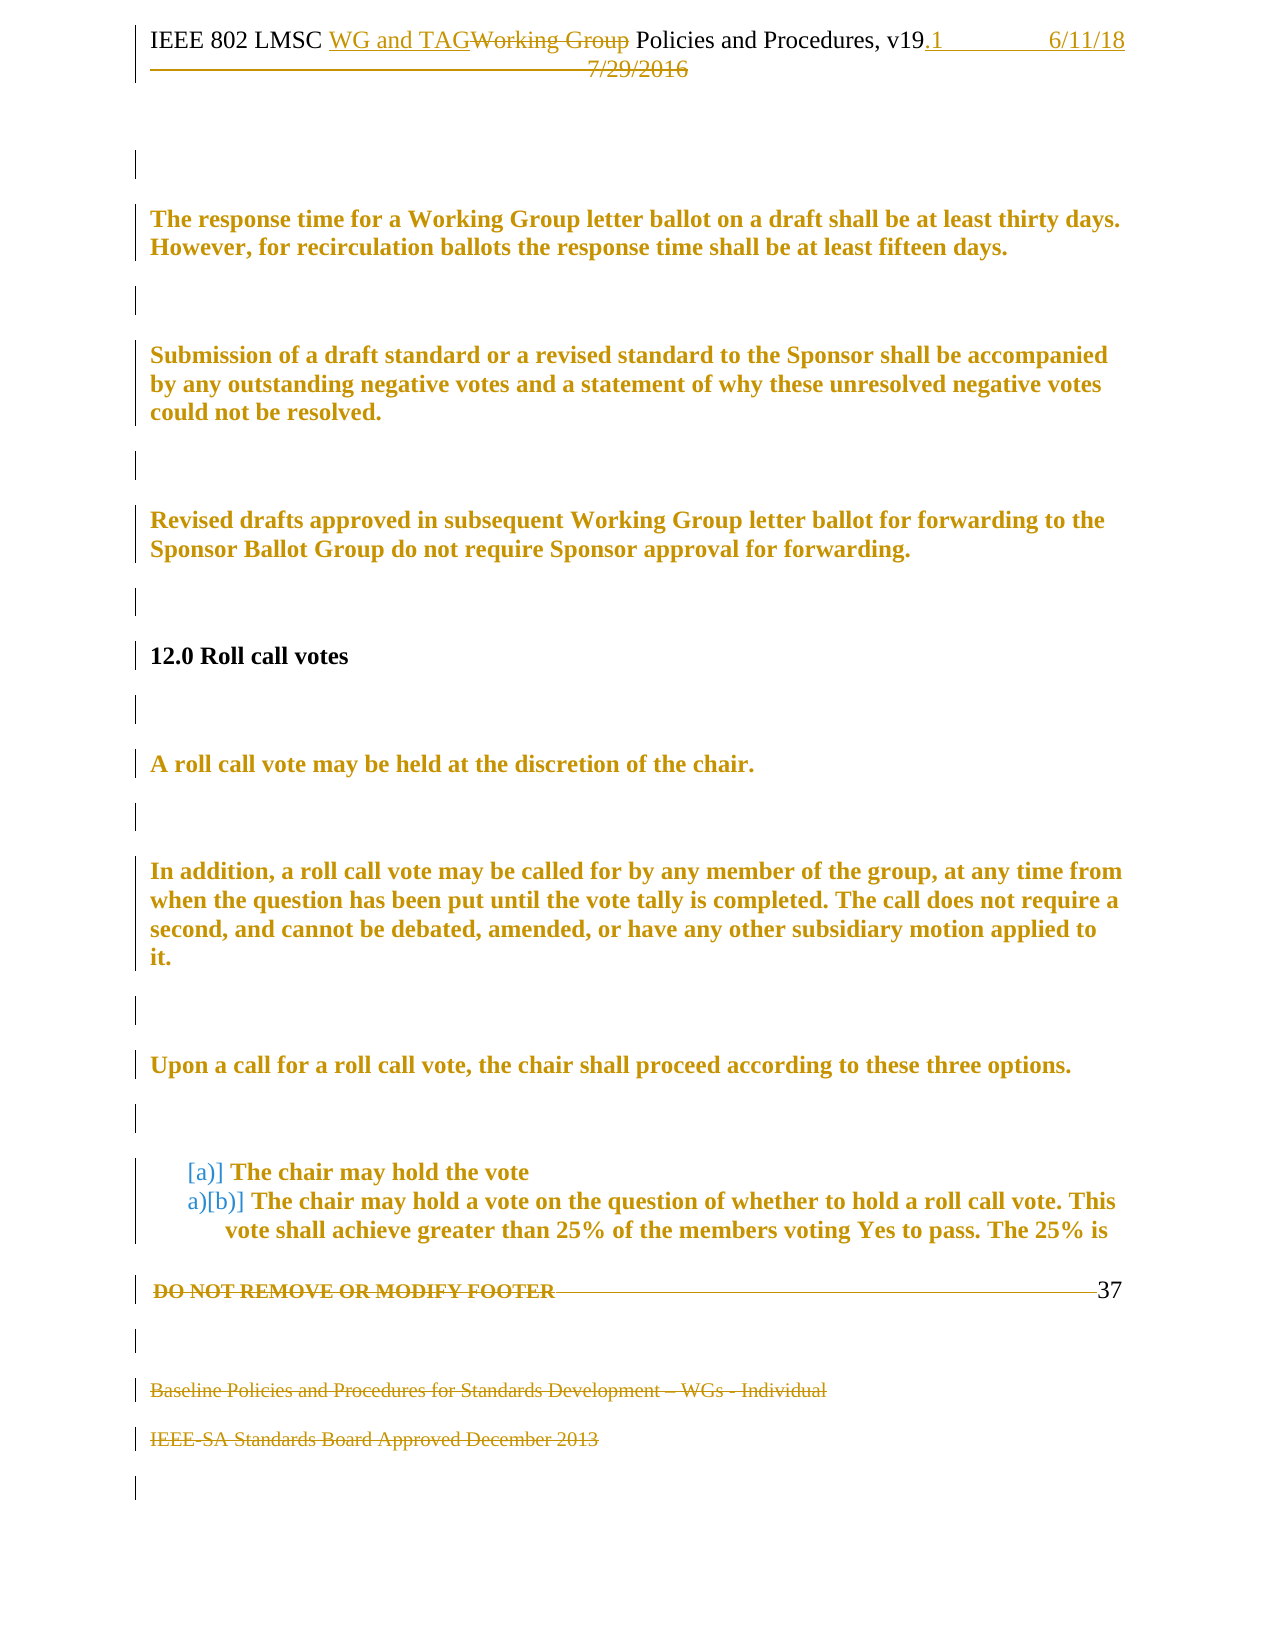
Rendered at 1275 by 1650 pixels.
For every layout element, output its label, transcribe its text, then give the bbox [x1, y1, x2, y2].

text A roll call vote may be held at the discretion of the chair. [150, 749, 1125, 777]
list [187, 1186, 1125, 1244]
text In addition, a roll call vote may be called for by any member of the group, at any time from when the question has been put until the vote tally is completed. The call does not require a second, and cannot be debated, amended, or have any other subsidiary motion applied to it. [150, 856, 1125, 971]
subtitle 12.0 Roll call votes [150, 641, 1125, 670]
text Revised drafts approved in subsequent Working Group letter ballot for forwarding to the Sponsor Ballot Group do not require Sponsor approval for forwarding. [150, 505, 1125, 562]
list The chair may hold the vote [187, 1157, 1125, 1186]
text Upon a call for a roll call vote, the chair shall proceed according to these three options. [150, 1050, 1125, 1079]
text The response time for a Working Group letter ballot on a draft shall be at least thirty days. However, for recirculation ballots the response time shall be at least fifteen days. [150, 204, 1125, 261]
text Submission of a draft standard or a revised standard to the Sponsor shall be accompanied by any outstanding negative votes and a statement of why these unresolved negative votes could not be resolved. [150, 340, 1125, 426]
